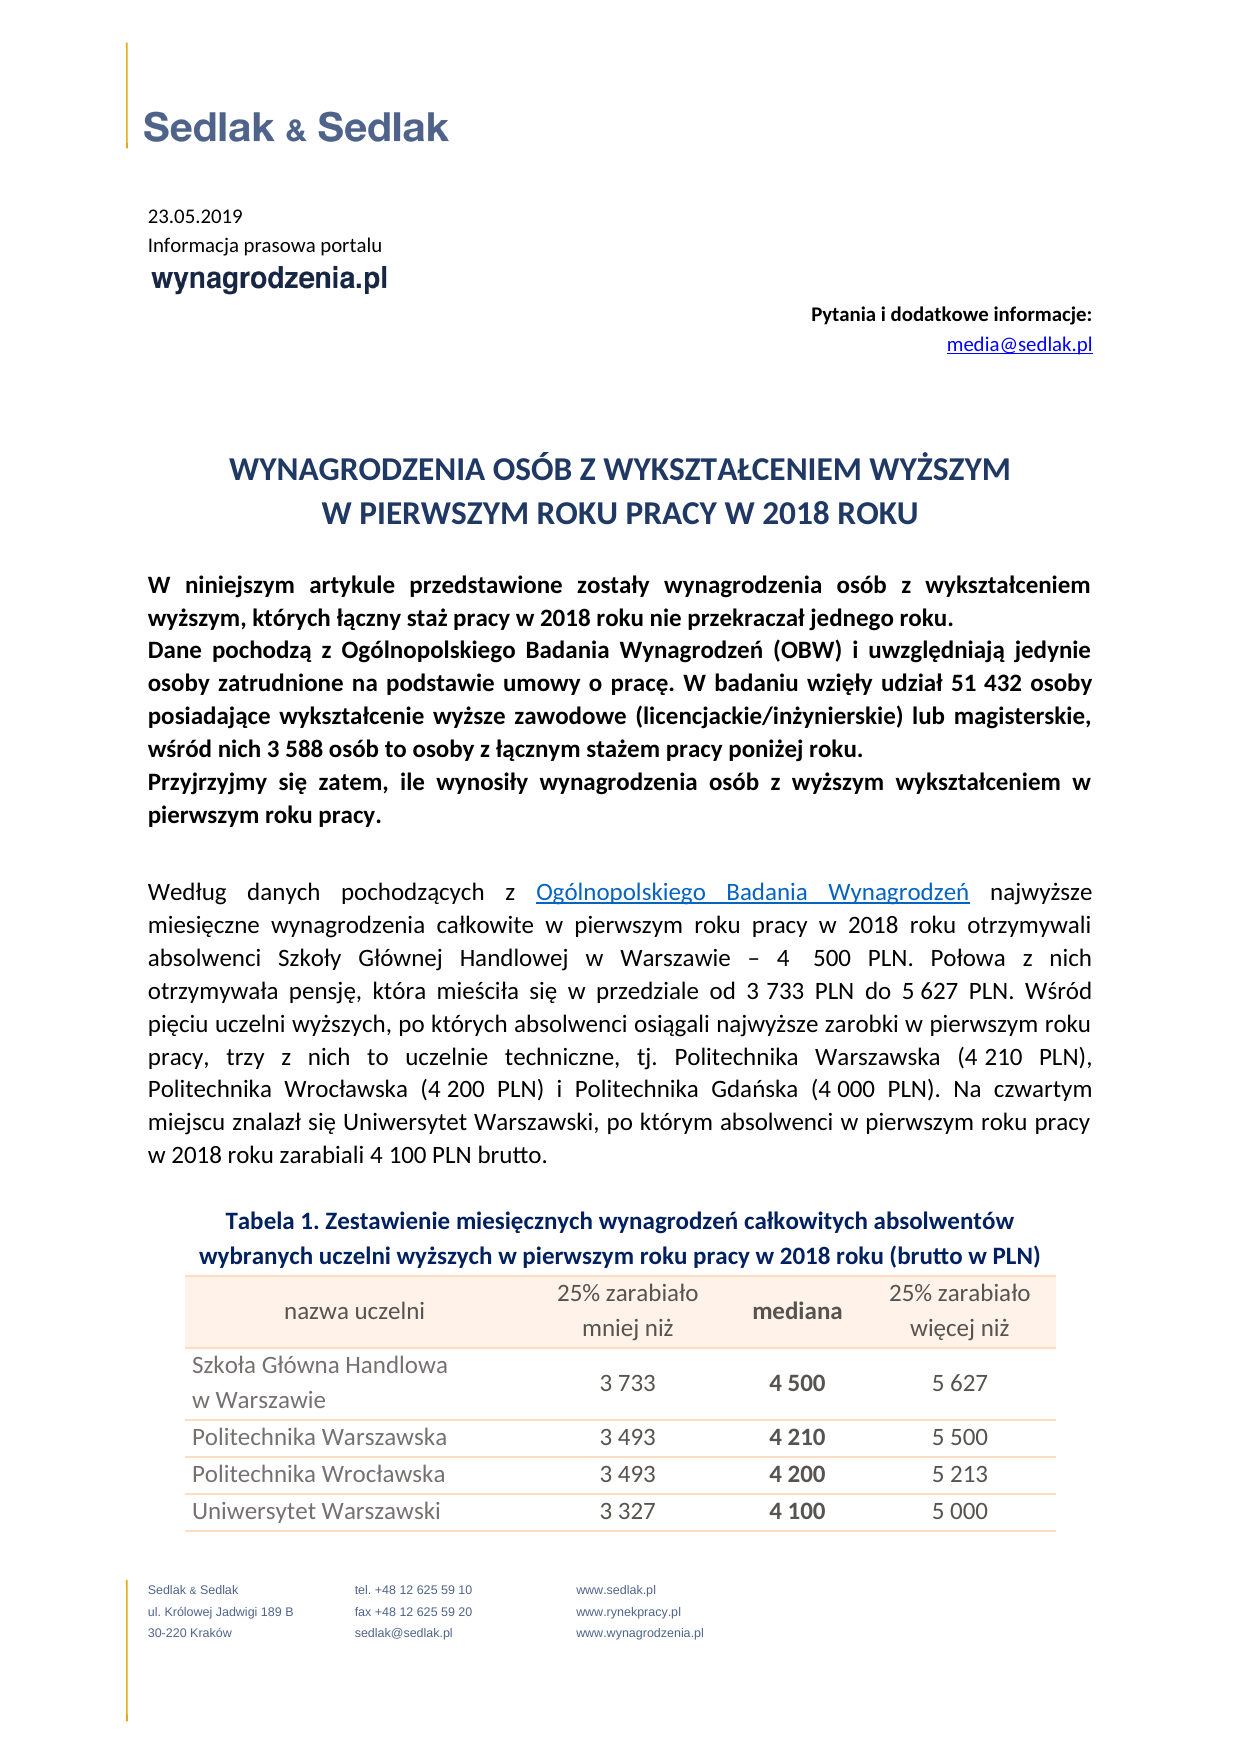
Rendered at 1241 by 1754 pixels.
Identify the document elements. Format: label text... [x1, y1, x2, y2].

text Dane pochodzą z Ogólnopolskiego Badania Wynagrodzeń (OBW) i uwzględniają jedynie osoby zatrudnione na podstawie umowy o pracę. W badaniu wzięły udział 51 432 osoby posiadające wykształcenie wyższe zawodowe (licencjackie/inżynierskie) lub magisterskie, wśród nich 3 588 osób to osoby z łącznym stażem pracy poniżej roku. [148, 634, 1092, 764]
table_cell Politechnika Warszawska [185, 1421, 524, 1456]
table_cell 3 493 [524, 1421, 731, 1456]
table_cell Szkoła Główna Handlowa w Warszawie [185, 1349, 524, 1419]
subtitle Informacja prasowa portalu [148, 232, 1092, 258]
table_cell 4 500 [731, 1349, 864, 1419]
table_cell 5 500 [864, 1421, 1056, 1456]
table_header 25% zarabiało mniej niż [524, 1277, 731, 1347]
text Według danych pochodzących z Ogólnopolskiego Badania Wynagrodzeń najwyższe miesięczne wynagrodzenia całkowite w pierwszym roku pracy w 2018 roku otrzymywali absolwenci Szkoły Głównej Handlowej w Warszawie – 4 500 PLN. Połowa z nich otrzymywała pensję, która mieściła się w przedziale od 3 733 PLN do 5 627 PLN. Wśród pięciu uczelni wyższych, po których absolwenci osiągali najwyższe zarobki w pierwszym roku pracy, trzy z nich to uczelnie techniczne, tj. Politechnika Warszawska (4 210 PLN), Politechnika Wrocławska (4 200 PLN) i Politechnika Gdańska (4 000 PLN). Na czwartym miejscu znalazł się Uniwersytet Warszawski, po którym absolwenci w pierwszym roku pracy w 2018 roku zarabiali 4 100 PLN brutto. [148, 876, 1092, 1170]
table_cell Politechnika Wrocławska [185, 1458, 524, 1493]
text Wynagrodzenia osób z wykształceniem wyższym [148, 448, 1092, 489]
table_cell 4 200 [731, 1458, 864, 1493]
picture [138, 106, 454, 149]
picture [147, 261, 389, 298]
table_cell 4 210 [731, 1421, 864, 1456]
text w pierwszym roku pracy W 2018 roku [148, 492, 1092, 533]
subtitle 23.05.2019 [148, 203, 1092, 228]
table_cell 5 213 [864, 1458, 1056, 1493]
table_cell 5 000 [864, 1495, 1056, 1529]
table_cell 5 627 [864, 1349, 1056, 1419]
table_cell 3 327 [524, 1495, 731, 1529]
table_header 25% zarabiało więcej niż [864, 1277, 1056, 1347]
text Pytania i dodatkowe informacje: [148, 302, 1092, 327]
text Przyjrzyjmy się zatem, ile wynosiły wynagrodzenia osób z wyższym wykształceniem w pierwszym roku pracy. [148, 766, 1092, 830]
table_cell 4 100 [731, 1495, 864, 1529]
text wybranych uczelni wyższych w pierwszym roku pracy w 2018 roku (brutto w PLN) [148, 1240, 1092, 1271]
text W niniejszym artykule przedstawione zostały wynagrodzenia osób z wykształceniem wyższym, których łączny staż pracy w 2018 roku nie przekraczał jednego roku. [148, 569, 1092, 632]
table_header nazwa uczelni [185, 1277, 524, 1347]
table_cell Uniwersytet Warszawski [185, 1495, 524, 1529]
table_header mediana [731, 1277, 864, 1347]
text media@sedlak.pl [148, 331, 1092, 356]
table_cell 3 493 [524, 1458, 731, 1493]
table_cell 3 733 [524, 1349, 731, 1419]
text Tabela 1. Zestawienie miesięcznych wynagrodzeń całkowitych absolwentów [148, 1205, 1092, 1236]
